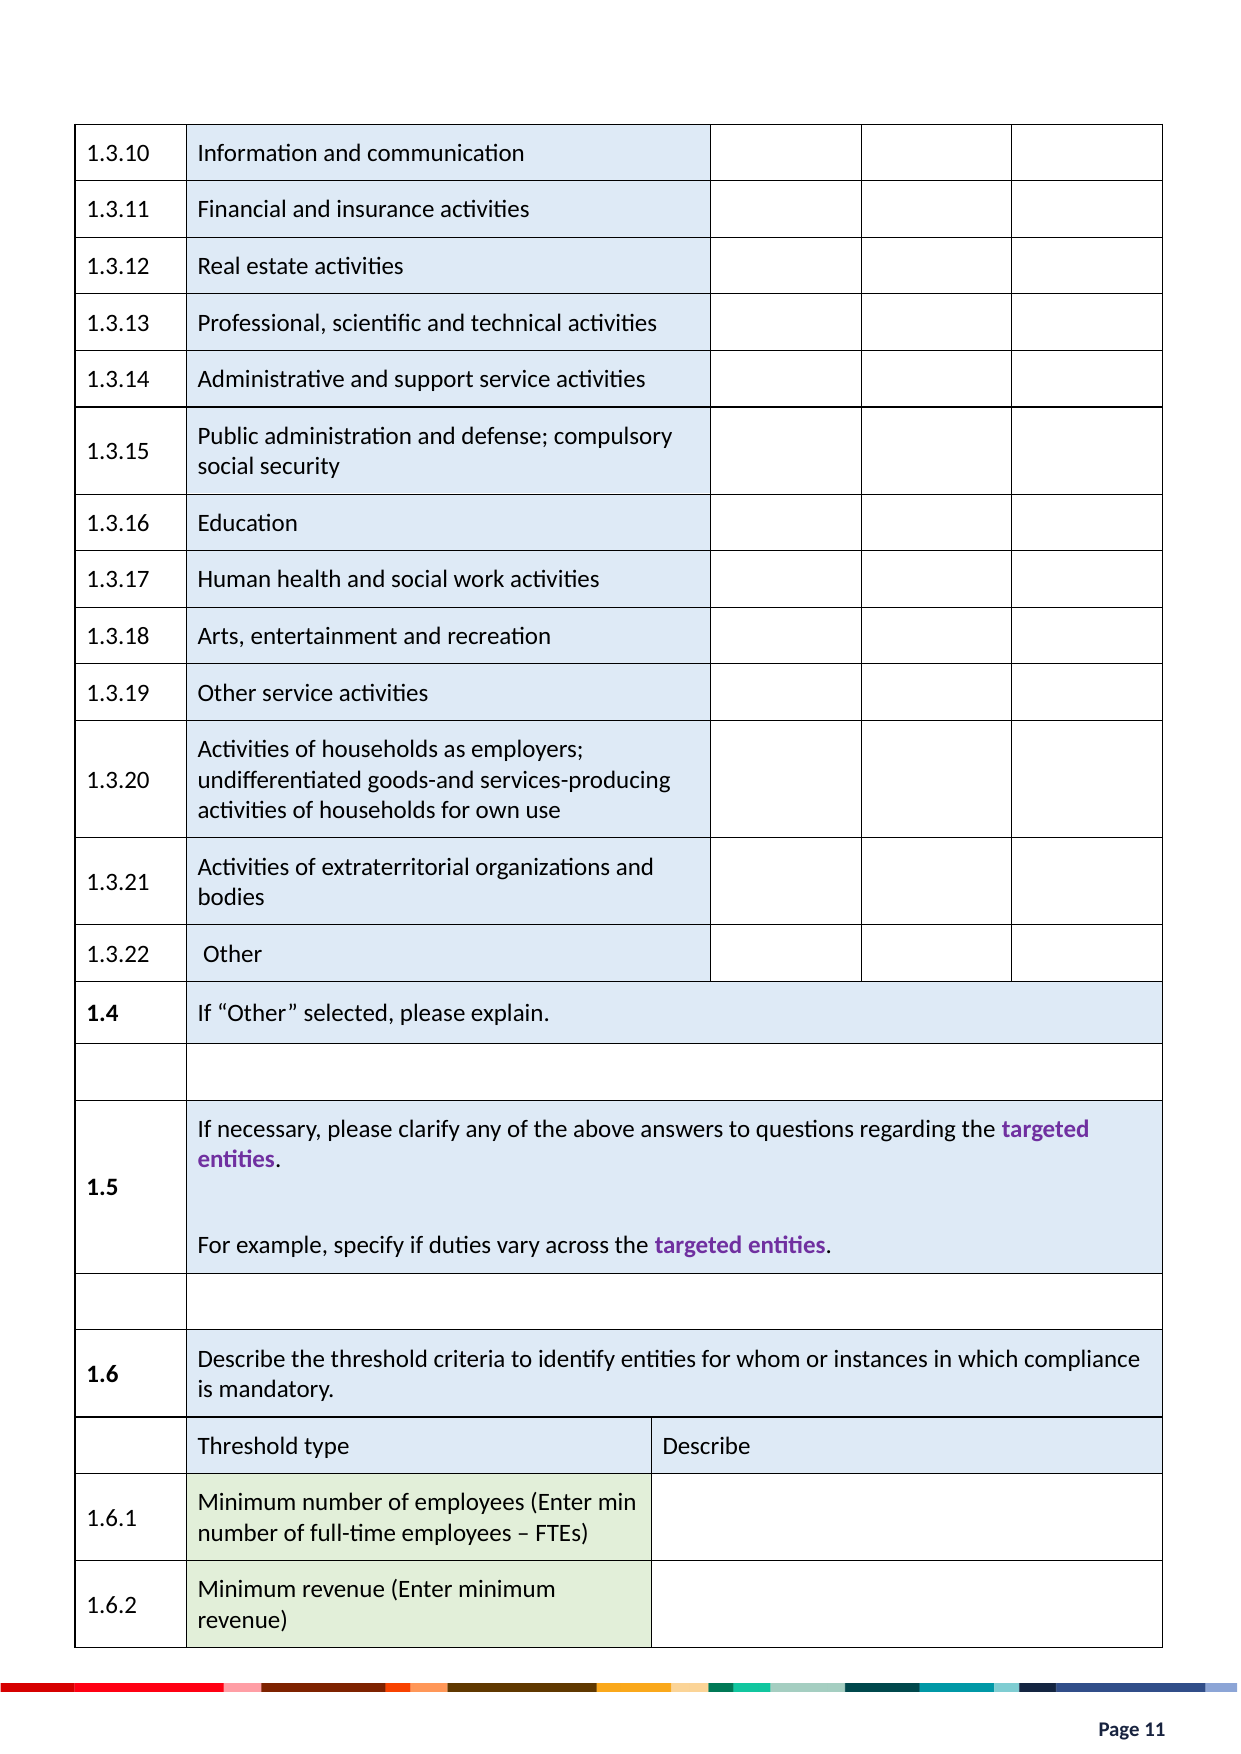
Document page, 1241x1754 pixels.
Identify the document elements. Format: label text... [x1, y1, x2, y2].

table_cell [711, 551, 861, 607]
table_cell [1012, 664, 1162, 720]
table_cell [1012, 238, 1162, 293]
table_cell 1.3.12 [76, 238, 186, 293]
table_cell 1.3.21 [76, 838, 186, 924]
table_cell Minimum number of employees (Enter min number of full-time employees – FTEs) [187, 1474, 651, 1560]
table_cell Threshold type [187, 1418, 651, 1473]
table_cell Human health and social work activities [187, 551, 710, 607]
table_cell [652, 1474, 1162, 1560]
table_cell Describe [652, 1418, 1162, 1473]
table_cell [711, 408, 861, 493]
table_cell [711, 238, 861, 293]
table_cell Administrative and support service activities [187, 351, 710, 406]
table_cell [711, 925, 861, 981]
table_cell [711, 125, 861, 180]
table_cell [862, 351, 1011, 406]
table_cell 1.3.15 [76, 408, 186, 493]
table_cell Minimum revenue (Enter minimum revenue) [187, 1561, 651, 1647]
table_cell 1.3.19 [76, 664, 186, 720]
picture [0, 1683, 1236, 1692]
table_cell Other [187, 925, 710, 981]
table_cell 1.3.17 [76, 551, 186, 607]
table_cell 1.3.22 [76, 925, 186, 981]
table_cell [1012, 608, 1162, 663]
table_cell Professional, scientific and technical activities [187, 294, 710, 350]
table_cell [862, 925, 1011, 981]
table_cell 1.3.11 [76, 181, 186, 237]
table_cell [1012, 925, 1162, 981]
table_cell Information and communication [187, 125, 710, 180]
table_cell [1012, 721, 1162, 837]
table_cell [862, 551, 1011, 607]
table_cell 1.4 [76, 982, 186, 1043]
table_cell [711, 495, 861, 550]
table_cell 1.3.16 [76, 495, 186, 550]
table_cell [711, 351, 861, 406]
table_cell [862, 608, 1011, 663]
table_cell [862, 125, 1011, 180]
table_cell [1012, 125, 1162, 180]
table_cell [1012, 408, 1162, 493]
table_cell [862, 721, 1011, 837]
table_cell [187, 1044, 1162, 1099]
table_cell [1012, 838, 1162, 924]
table_cell [711, 181, 861, 237]
table_cell Activities of extraterritorial organizations and bodies [187, 838, 710, 924]
table_cell [1012, 181, 1162, 237]
table_cell [862, 294, 1011, 350]
table_cell [862, 838, 1011, 924]
table_cell [711, 294, 861, 350]
table_cell Real estate activities [187, 238, 710, 293]
table_cell [1012, 495, 1162, 550]
table_cell Other service activities [187, 664, 710, 720]
table_cell [76, 1044, 186, 1099]
table_cell [711, 721, 861, 837]
table_cell Describe the threshold criteria to identify entities for whom or instances in which compliance is mandatory. [187, 1330, 1162, 1416]
table_cell 1.3.20 [76, 721, 186, 837]
table_cell [862, 664, 1011, 720]
table_cell 1.6.1 [76, 1474, 186, 1560]
table_cell [862, 181, 1011, 237]
table_cell 1.5 [76, 1101, 186, 1273]
table_cell [76, 1418, 186, 1473]
table_cell 1.6.2 [76, 1561, 186, 1647]
table_cell [1012, 294, 1162, 350]
table_cell 1.6 [76, 1330, 186, 1416]
table_cell Arts, entertainment and recreation [187, 608, 710, 663]
table_cell [76, 1274, 186, 1329]
table_cell [711, 664, 861, 720]
table_cell If necessary, please clarify any of the above answers to questions regarding the targeted entities. For example, specify if duties vary across the targeted entities. [187, 1101, 1162, 1273]
table_cell If “Other” selected, please explain. [187, 982, 1162, 1043]
table_cell [187, 1274, 1162, 1329]
table_cell 1.3.14 [76, 351, 186, 406]
table_cell [711, 838, 861, 924]
table_cell [1012, 551, 1162, 607]
table_cell 1.3.10 [76, 125, 186, 180]
table_cell [711, 608, 861, 663]
table_cell [652, 1561, 1162, 1647]
table_cell Public administration and defense; compulsory social security [187, 408, 710, 493]
table_cell [862, 495, 1011, 550]
table_cell [1012, 351, 1162, 406]
table_cell 1.3.18 [76, 608, 186, 663]
table_cell Financial and insurance activities [187, 181, 710, 237]
table_cell 1.3.13 [76, 294, 186, 350]
table_cell Education [187, 495, 710, 550]
table_cell [862, 408, 1011, 493]
table_cell [862, 238, 1011, 293]
table_cell Activities of households as employers; undifferentiated goods-and services-producing activities of households for own use [187, 721, 710, 837]
